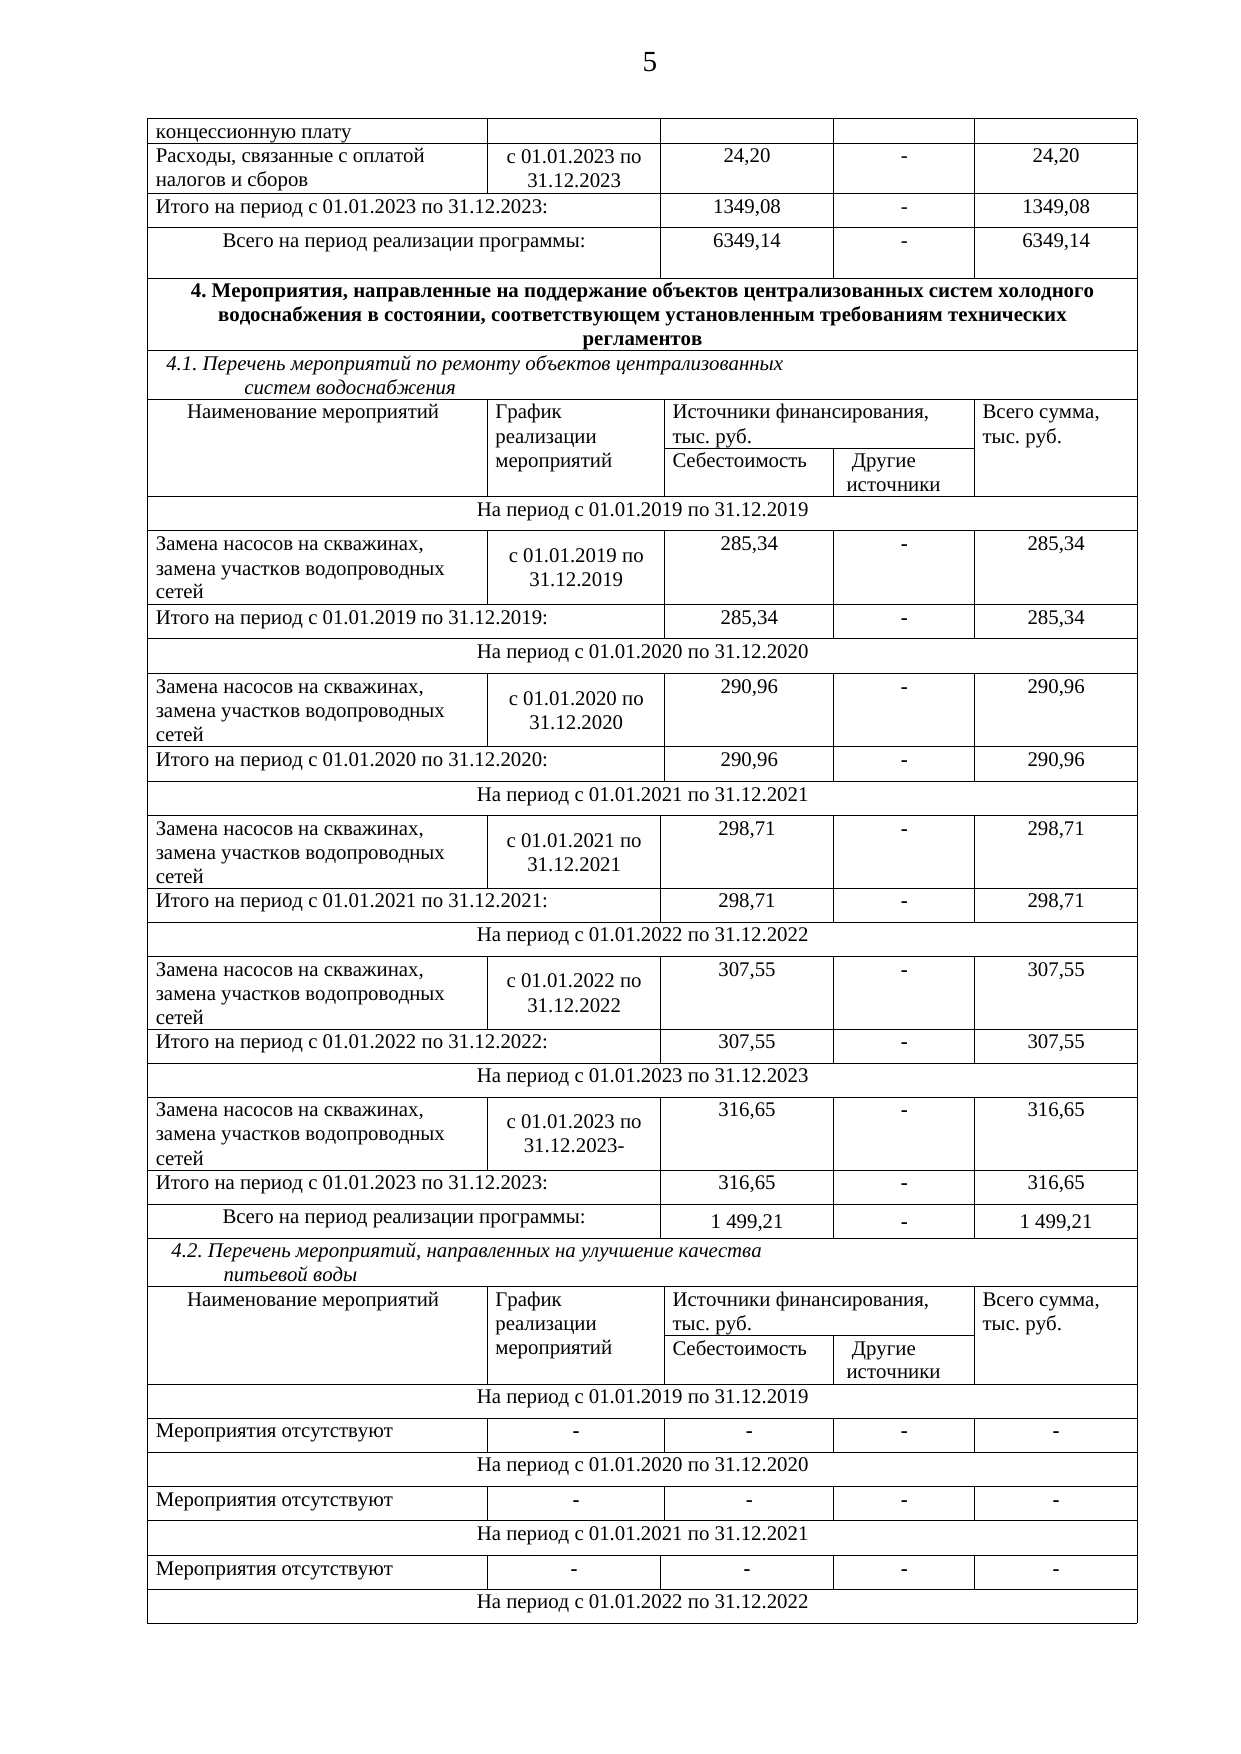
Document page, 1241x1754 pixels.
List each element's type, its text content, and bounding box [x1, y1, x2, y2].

table_cell - [665, 1419, 833, 1452]
table_cell - [834, 816, 974, 888]
table_cell 298,71 [661, 889, 833, 922]
table_cell Другие источники [834, 1336, 974, 1383]
table_cell с 01.01.2023 по 31.12.2023- [488, 1098, 660, 1169]
table_cell Замена насосов на скважинах, замена участков водопроводных сетей [148, 674, 487, 746]
table_cell - [834, 228, 974, 278]
table_cell Источники финансирования, тыс. руб. [665, 400, 974, 448]
table_cell 24,20 [975, 144, 1137, 193]
table_cell 6349,14 [975, 228, 1137, 278]
table_cell 290,96 [975, 747, 1137, 781]
table_cell 298,71 [661, 816, 833, 888]
table_cell 307,55 [661, 957, 833, 1029]
table_cell 316,65 [975, 1171, 1137, 1203]
table_cell Всего на период реализации программы: [148, 1205, 660, 1238]
table_cell 290,96 [975, 674, 1137, 746]
table_cell 1 499,21 [661, 1205, 833, 1238]
table_cell - [975, 1419, 1137, 1452]
table_cell 285,34 [975, 605, 1137, 638]
table_cell График реализации мероприятий [488, 400, 664, 496]
table_cell - [834, 1171, 974, 1203]
table_cell с 01.01.2020 по 31.12.2020 [488, 674, 664, 746]
table_cell Замена насосов на скважинах, замена участков водопроводных сетей [148, 531, 487, 603]
table_cell - [834, 1098, 974, 1169]
table_cell 290,96 [665, 747, 833, 781]
table_cell Итого на период с 01.01.2020 по 31.12.2020: [148, 747, 664, 781]
table_cell На период с 01.01.2019 по 31.12.2019 [148, 497, 1137, 530]
table_cell 307,55 [975, 957, 1137, 1029]
table_cell - [975, 1556, 1137, 1589]
table_cell - [661, 1556, 833, 1589]
table_cell 298,71 [975, 889, 1137, 922]
table_cell Итого на период с 01.01.2021 по 31.12.2021: [148, 889, 660, 922]
table_cell Итого на период с 01.01.2023 по 31.12.2023: [148, 1171, 660, 1203]
table_cell Себестоимость [665, 449, 833, 496]
table_cell 0 [661, 119, 833, 143]
table_cell 0 [975, 119, 1137, 143]
table_cell Себестоимость [665, 1336, 833, 1383]
table_cell - [834, 1030, 974, 1063]
table_cell Мероприятия отсутствуют [148, 1419, 487, 1452]
table_cell - [834, 144, 974, 193]
table_cell На период с 01.01.2019 по 31.12.2019 [148, 1385, 1137, 1418]
table_cell 285,34 [665, 605, 833, 638]
table_cell Наименование мероприятий [148, 1287, 487, 1383]
table_cell - [834, 119, 974, 143]
table_cell Всего на период реализации программы: [148, 228, 660, 278]
table_cell 316,65 [661, 1171, 833, 1203]
table_cell - [834, 747, 974, 781]
table_cell - [834, 1419, 974, 1452]
table_cell Замена насосов на скважинах, замена участков водопроводных сетей [148, 816, 487, 888]
table_cell Другие источники [834, 449, 974, 496]
table_cell Мероприятия отсутствуют [148, 1556, 487, 1589]
table_cell - [488, 1419, 664, 1452]
table_cell На период с 01.01.2021 по 31.12.2021 [148, 782, 1137, 815]
table_cell Итого на период с 01.01.2019 по 31.12.2019: [148, 605, 664, 638]
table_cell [148, 119, 487, 143]
table_cell - [834, 674, 974, 746]
table_cell Замена насосов на скважинах, замена участков водопроводных сетей [148, 957, 487, 1029]
table_cell На период с 01.01.2020 по 31.12.2020 [148, 1453, 1137, 1486]
table_cell 1349,08 [975, 194, 1137, 227]
table_cell - [834, 1205, 974, 1238]
table_cell 307,55 [661, 1030, 833, 1063]
table_cell 1349,08 [661, 194, 833, 227]
table_cell На период с 01.01.2021 по 31.12.2021 [148, 1521, 1137, 1555]
table_cell 316,65 [661, 1098, 833, 1169]
table_cell Замена насосов на скважинах, замена участков водопроводных сетей [148, 1098, 487, 1169]
table_cell - [834, 957, 974, 1029]
table_cell 307,55 [975, 1030, 1137, 1063]
table_cell 298,71 [975, 816, 1137, 888]
table_cell - [834, 889, 974, 922]
table_cell Источники финансирования, тыс. руб. [665, 1287, 974, 1335]
table_cell График реализации мероприятий [488, 1287, 664, 1383]
table_cell - [665, 1487, 833, 1520]
table_cell - [488, 1556, 660, 1589]
table_cell 285,34 [975, 531, 1137, 603]
table_cell с 01.01.2023 по 31.12.2023 [488, 144, 660, 193]
table_cell Наименование мероприятий [148, 400, 487, 496]
table_cell Всего сумма, тыс. руб. [975, 400, 1137, 496]
table_cell 4. Мероприятия, направленные на поддержание объектов централизованных систем холодного водоснабжения в состоянии, соответствующем установленным требованиям технических регламентов [148, 279, 1137, 350]
table_cell 1 499,21 [975, 1205, 1137, 1238]
table_cell Расходы, связанные с оплатой налогов и сборов [148, 144, 487, 193]
table_cell с 01.01.2021 по 31.12.2021 [488, 816, 660, 888]
table_cell Итого на период с 01.01.2022 по 31.12.2022: [148, 1030, 660, 1063]
table_cell 24,20 [661, 144, 833, 193]
table_cell с 01.01.2019 по 31.12.2019 [488, 531, 664, 603]
table_cell Мероприятия отсутствуют [148, 1487, 487, 1520]
table_cell На период с 01.01.2022 по 31.12.2022 [148, 1590, 1137, 1623]
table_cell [488, 119, 660, 143]
table_cell - [834, 1556, 974, 1589]
table_cell - [834, 531, 974, 603]
table_cell 290,96 [665, 674, 833, 746]
table_cell 6349,14 [661, 228, 833, 278]
table_cell - [975, 1487, 1137, 1520]
table_cell 4.1. Перечень мероприятий по ремонту объектов централизованных систем водоснабжения [148, 351, 1137, 399]
table_cell На период с 01.01.2020 по 31.12.2020 [148, 639, 1137, 673]
table_cell 316,65 [975, 1098, 1137, 1169]
table_cell - [834, 605, 974, 638]
table_cell - [488, 1487, 664, 1520]
table_cell - [834, 194, 974, 227]
table_cell 285,34 [665, 531, 833, 603]
table_cell На период с 01.01.2023 по 31.12.2023 [148, 1064, 1137, 1097]
table_cell Всего сумма, тыс. руб. [975, 1287, 1137, 1383]
table_cell с 01.01.2022 по 31.12.2022 [488, 957, 660, 1029]
table_cell На период с 01.01.2022 по 31.12.2022 [148, 923, 1137, 956]
table_cell - [834, 1487, 974, 1520]
table_cell 4.2. Перечень мероприятий, направленных на улучшение качества питьевой воды [148, 1239, 1137, 1286]
table_cell Итого на период с 01.01.2023 по 31.12.2023: [148, 194, 660, 227]
